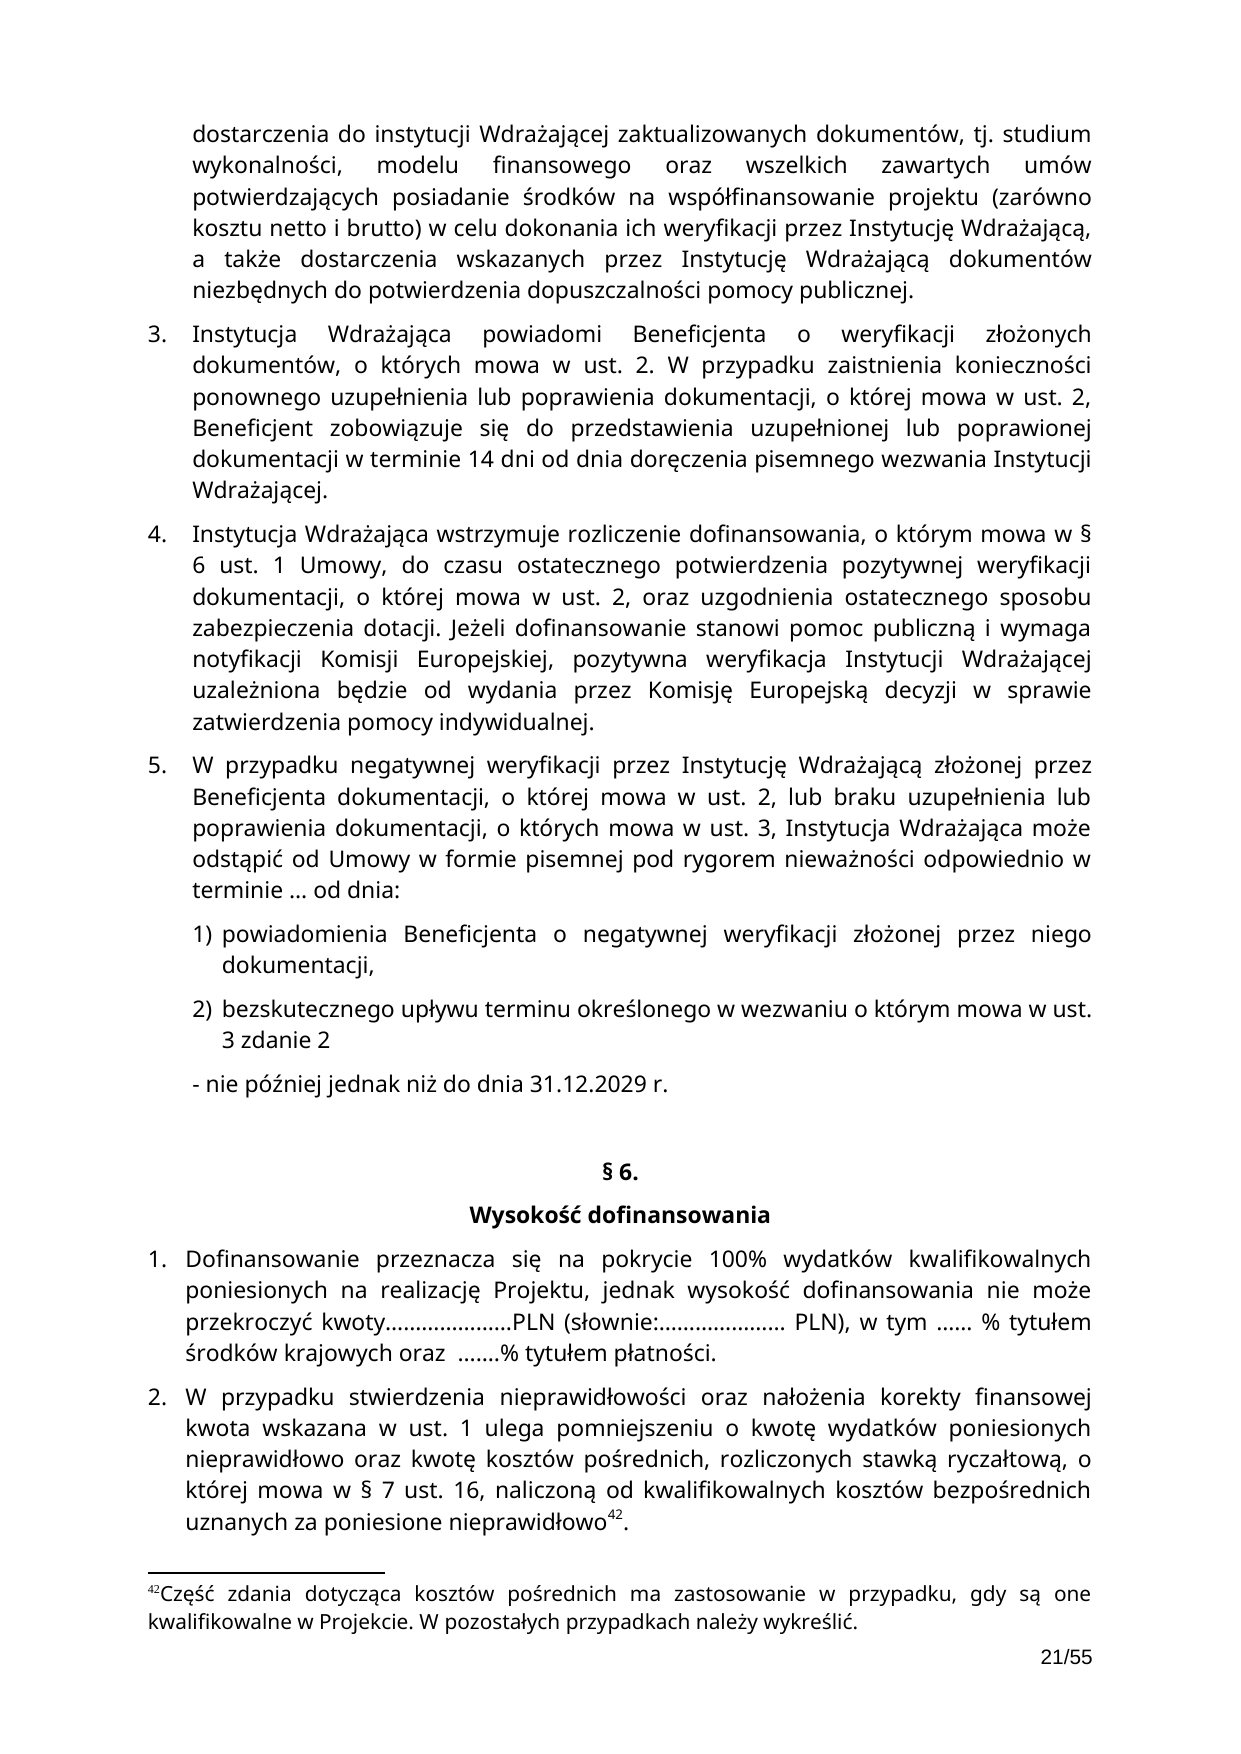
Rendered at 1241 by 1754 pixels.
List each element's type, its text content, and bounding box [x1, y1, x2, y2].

list bezskutecznego upływu terminu określonego w wezwaniu o którym mowa w ust. 3 zdanie 2 [192, 993, 1092, 1056]
text § 6. [148, 1156, 1092, 1187]
list W przypadku stwierdzenia nieprawidłowości oraz nałożenia korekty finansowej kwota wskazana w ust. 1 ulega pomniejszeniu o kwotę wydatków poniesionych nieprawidłowo oraz kwotę kosztów pośrednich, rozliczonych stawką ryczałtową, o której mowa w § 7 ust. 16, naliczoną od kwalifikowalnych kosztów bezpośrednich uznanych za poniesione nieprawidłowo. [148, 1381, 1092, 1537]
list powiadomienia Beneficjenta o negatywnej weryfikacji złożonej przez niego dokumentacji, [192, 918, 1092, 981]
text - nie później jednak niż do dnia 31.12.2029 r. [192, 1068, 1092, 1099]
list W przypadku negatywnej weryfikacji przez Instytucję Wdrażającą złożonej przez Beneficjenta dokumentacji, o której mowa w ust. 2, lub braku uzupełnienia lub poprawienia dokumentacji, o których mowa w ust. 3, Instytucja Wdrażająca może odstąpić od Umowy w formie pisemnej pod rygorem nieważności odpowiednio w terminie … od dnia: [148, 749, 1092, 906]
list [148, 118, 1092, 306]
text Wysokość dofinansowania [148, 1199, 1092, 1231]
list Instytucja Wdrażająca powiadomi Beneficjenta o weryfikacji złożonych dokumentów, o których mowa w ust. 2. W przypadku zaistnienia konieczności ponownego uzupełnienia lub poprawienia dokumentacji, o której mowa w ust. 2, Beneficjent zobowiązuje się do przedstawienia uzupełnionej lub poprawionej dokumentacji w terminie 14 dni od dnia doręczenia pisemnego wezwania Instytucji Wdrażającej. [148, 318, 1092, 506]
list Dofinansowanie przeznacza się na pokrycie 100% wydatków kwalifikowalnych poniesionych na realizację Projektu, jednak wysokość dofinansowania nie może przekroczyć kwoty…………………PLN (słownie:………………… PLN), w tym …… % tytułem środków krajowych oraz …….% tytułem płatności. [148, 1243, 1092, 1368]
list Instytucja Wdrażająca wstrzymuje rozliczenie dofinansowania, o którym mowa w § 6 ust. 1 Umowy, do czasu ostatecznego potwierdzenia pozytywnej weryfikacji dokumentacji, o której mowa w ust. 2, oraz uzgodnienia ostatecznego sposobu zabezpieczenia dotacji. Jeżeli dofinansowanie stanowi pomoc publiczną i wymaga notyfikacji Komisji Europejskiej, pozytywna weryfikacja Instytucji Wdrażającej uzależniona będzie od wydania przez Komisję Europejską decyzji w sprawie zatwierdzenia pomocy indywidualnej. [148, 518, 1092, 737]
